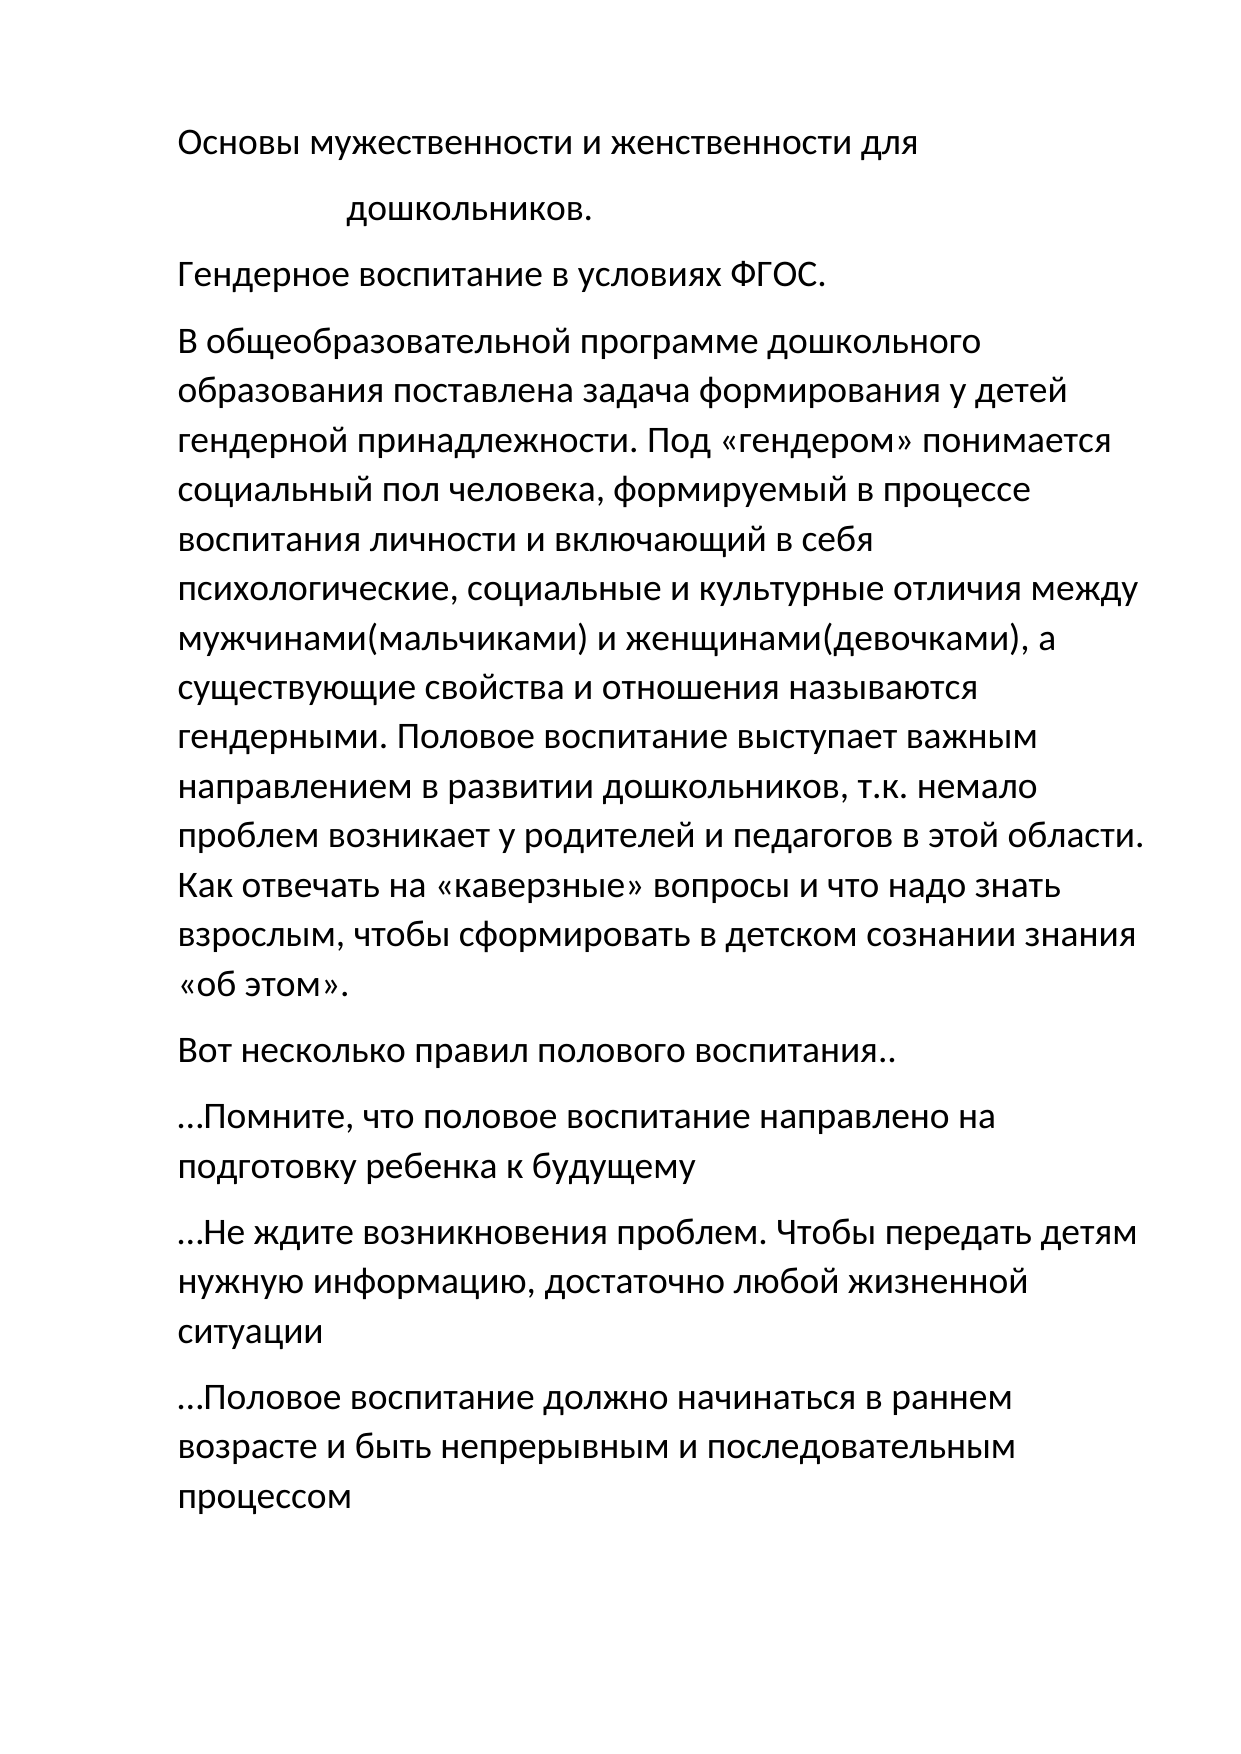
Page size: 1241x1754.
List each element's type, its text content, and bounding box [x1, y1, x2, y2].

text …Помните, что половое воспитание направлено на подготовку ребенка к будущему [177, 1092, 1152, 1187]
text Вот несколько правил полового воспитания.. [177, 1026, 1152, 1072]
text Гендерное воспитание в условиях ФГОС. [177, 250, 1152, 296]
text …Не ждите возникновения проблем. Чтобы передать детям нужную информацию, достаточно любой жизненной ситуации [177, 1208, 1152, 1352]
text дошкольников. [177, 184, 1152, 230]
text …Половое воспитание должно начинаться в раннем возрасте и быть непрерывным и последовательным процессом [177, 1373, 1152, 1518]
text В общеобразовательной программе дошкольного образования поставлена задача формирования у детей гендерной принадлежности. Под «гендером» понимается социальный пол человека, формируемый в процессе воспитания личности и включающий в себя психологические, социальные и культурные отличия между мужчинами(мальчиками) и женщинами(девочками), а существующие свойства и отношения называются гендерными. Половое воспитание выступает важным направлением в развитии дошкольников, т.к. немало проблем возникает у родителей и педагогов в этой области. Как отвечать на «каверзные» вопросы и что надо знать взрослым, чтобы сформировать в детском сознании знания «об этом». [177, 317, 1152, 1006]
text Основы мужественности и женственности для [177, 118, 1152, 164]
